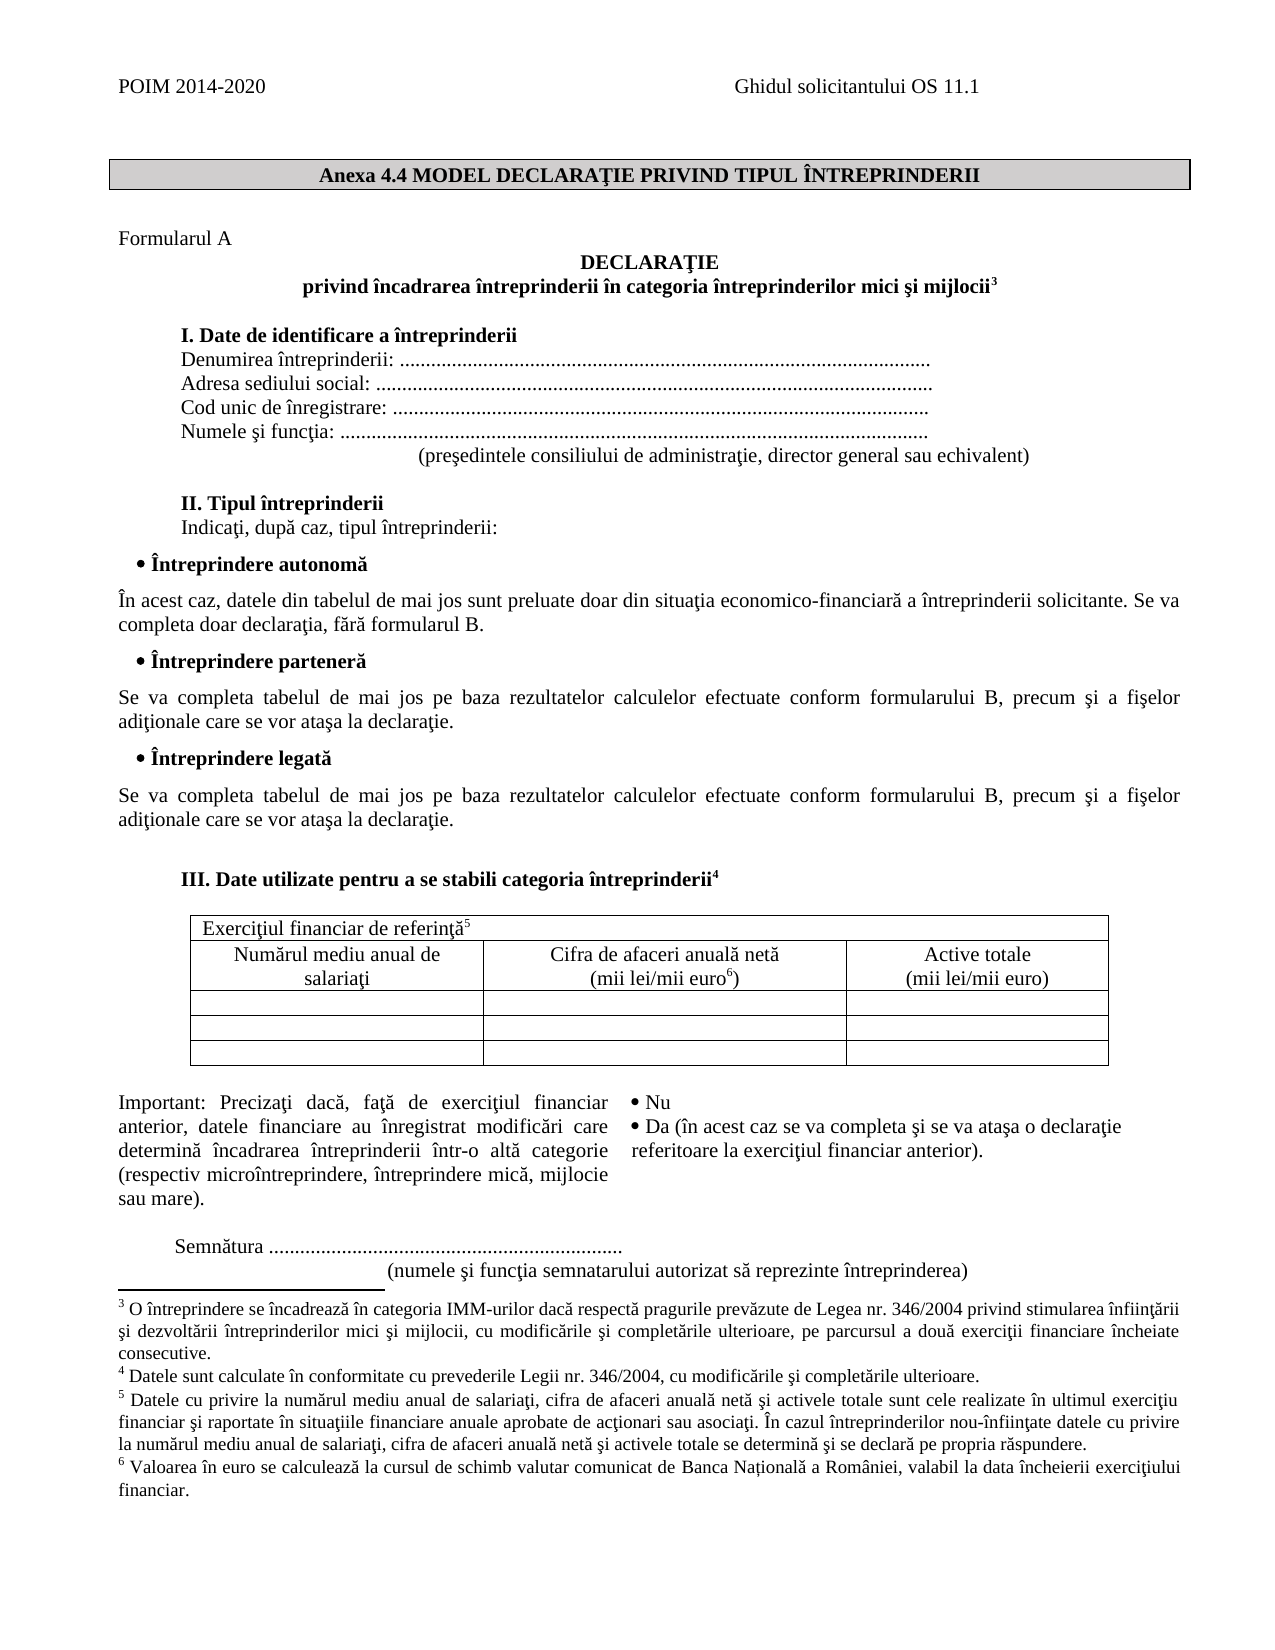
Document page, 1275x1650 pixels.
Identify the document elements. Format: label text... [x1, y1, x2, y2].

text Numele şi funcţia: ................................................................................................................. [118, 419, 1181, 443]
table_cell [847, 1041, 1108, 1065]
text Anexa 4.4 MODEL DECLARAŢIE PRIVIND TIPUL ÎNTREPRINDERII [110, 160, 1189, 189]
table_cell [847, 991, 1108, 1015]
text În acest caz, datele din tabelul de mai jos sunt preluate doar din situaţia economico-financiară a întreprinderii solicitante. Se va completa doar declaraţia, fără formularul B. [118, 588, 1181, 636]
table_cell [191, 1016, 483, 1040]
table_header Exerciţiul financiar de referinţă [191, 916, 1108, 940]
table_header Nu Da (în acest caz se va completa şi se va ataşa o declaraţie referitoare la exerciţiul financiar anterior). [620, 1090, 1133, 1210]
table_cell [191, 1041, 483, 1065]
table_cell Active totale (mii lei/mii euro) [847, 941, 1108, 989]
text DECLARAŢIE [118, 250, 1181, 274]
table_header Important: Precizaţi dacă, faţă de exerciţiul financiar anterior, datele financiare au înregistrat modificări care determină încadrarea întreprinderii într-o altă categorie (respectiv microîntreprindere, întreprindere mică, mijlocie sau mare). [107, 1090, 620, 1210]
text Întreprindere parteneră [118, 649, 1181, 673]
table_cell [484, 1016, 846, 1040]
table_cell Numărul mediu anual de salariaţi [191, 941, 483, 989]
text Întreprindere legată [118, 746, 1181, 770]
text Denumirea întreprinderii: ...................................................................................................... [118, 347, 1181, 371]
table_cell Cifra de afaceri anuală netă (mii lei/mii euro) [484, 941, 846, 989]
text I. Date de identificare a întreprinderii [118, 322, 1181, 347]
text Se va completa tabelul de mai jos pe baza rezultatelor calculelor efectuate conform formularului B, precum şi a fişelor adiţionale care se vor ataşa la declaraţie. [118, 782, 1181, 831]
text Se va completa tabelul de mai jos pe baza rezultatelor calculelor efectuate conform formularului B, precum şi a fişelor adiţionale care se vor ataşa la declaraţie. [118, 685, 1181, 733]
text III. Date utilizate pentru a se stabili categoria întreprinderii [118, 867, 1181, 891]
text Formularul A [118, 226, 1181, 250]
table_cell [191, 991, 483, 1015]
text Întreprindere autonomă [118, 552, 1181, 576]
table_cell [484, 991, 846, 1015]
text (numele şi funcţia semnatarului autorizat să reprezinte întreprinderea) [118, 1258, 1181, 1282]
table_cell [484, 1041, 846, 1065]
text privind încadrarea întreprinderii în categoria întreprinderilor mici şi mijlocii [118, 274, 1181, 298]
text Indicaţi, după caz, tipul întreprinderii: [118, 515, 1181, 539]
text (preşedintele consiliului de administraţie, director general sau echivalent) [118, 443, 1181, 467]
text II. Tipul întreprinderii [118, 491, 1181, 515]
table_cell [847, 1016, 1108, 1040]
text Adresa sediului social: ........................................................................................................... [118, 371, 1181, 395]
text Semnătura .................................................................... [118, 1234, 1181, 1258]
text Cod unic de înregistrare: ....................................................................................................... [118, 395, 1181, 419]
